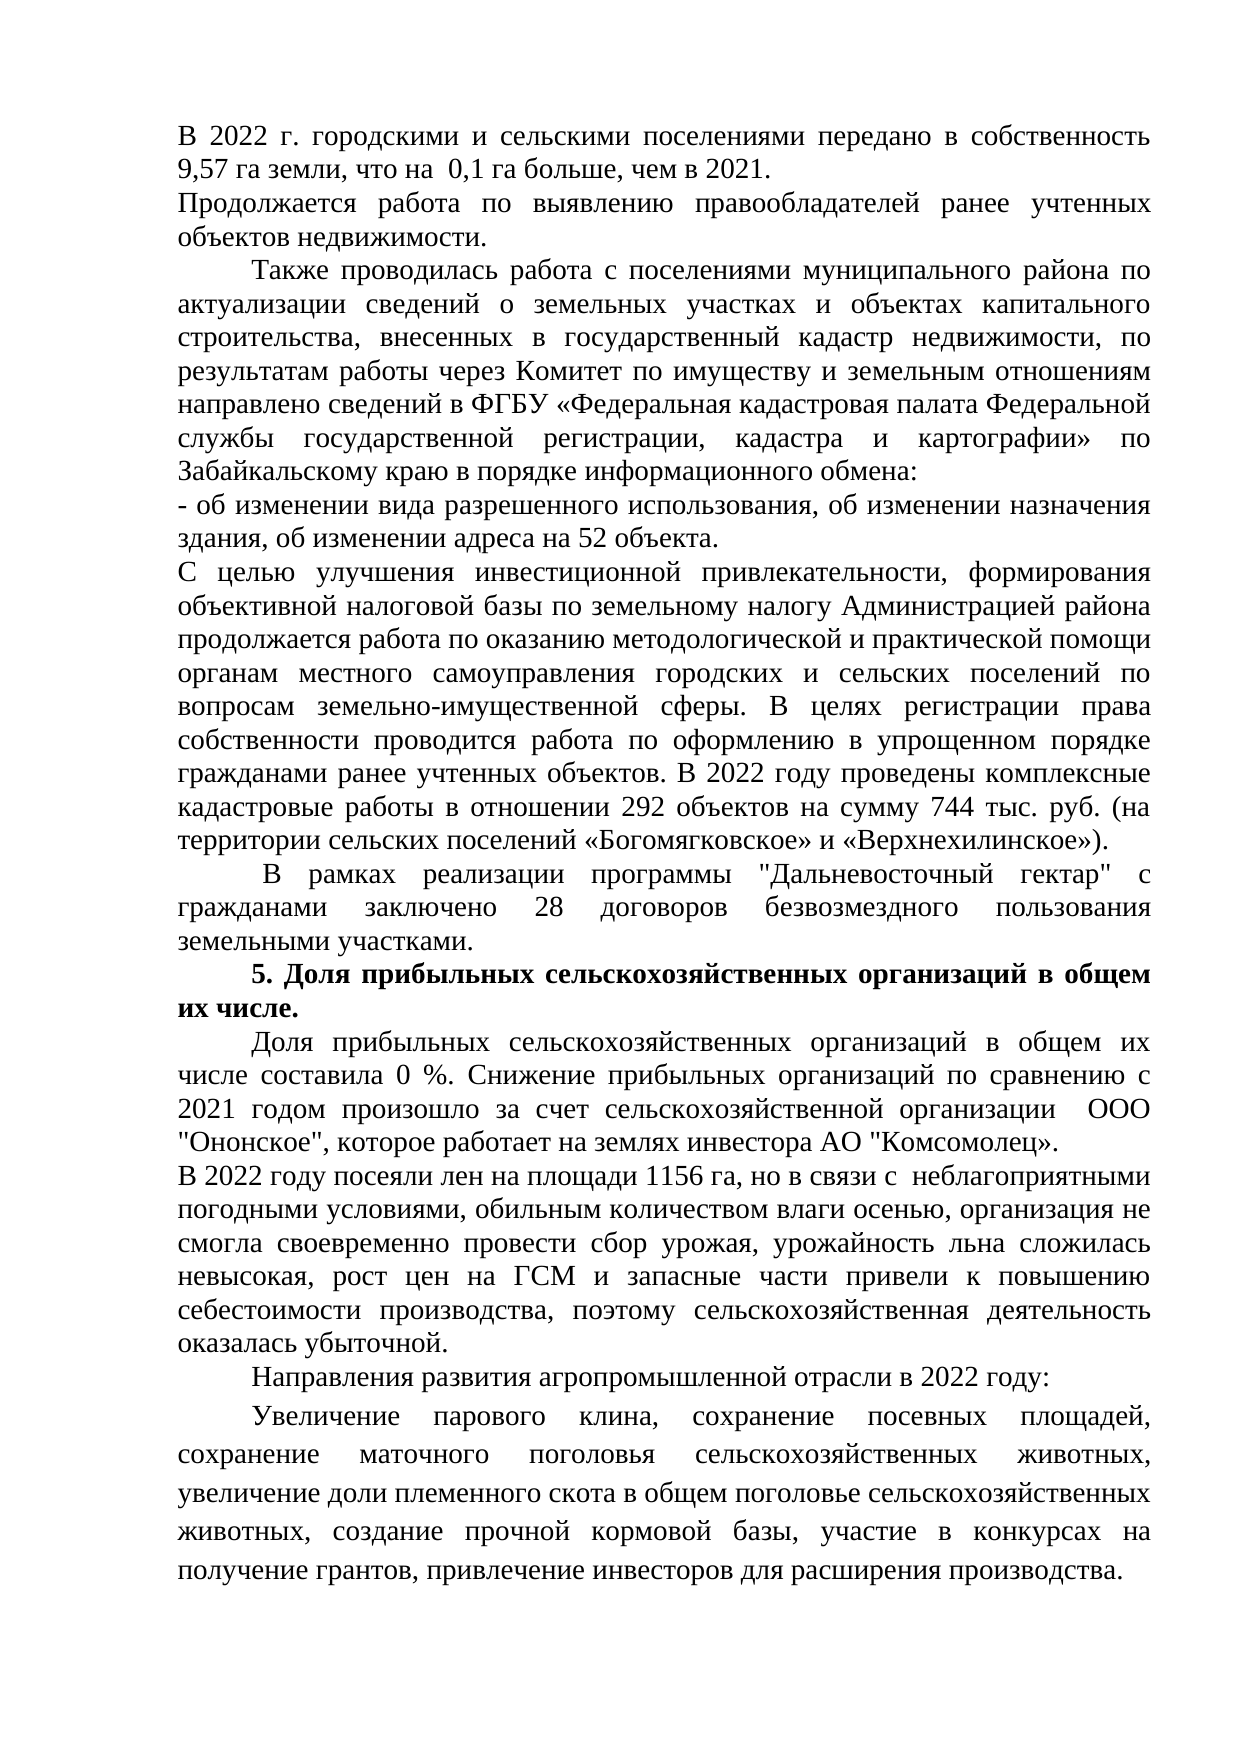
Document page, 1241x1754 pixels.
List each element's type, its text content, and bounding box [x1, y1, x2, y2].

text Увеличение парового клина, сохранение посевных площадей, сохранение маточного поголовья сельскохозяйственных животных, увеличение доли племенного скота в общем поголовье сельскохозяйственных животных, создание прочной кормовой базы, участие в конкурсах на получение грантов, привлечение инвесторов для расширения производства. [177, 1398, 1152, 1585]
text Продолжается работа по выявлению правообладателей ранее учтенных объектов недвижимости. [177, 185, 1152, 252]
text Также проводилась работа с поселениями муниципального района по актуализации сведений о земельных участках и объектах капитального строительства, внесенных в государственный кадастр недвижимости, по результатам работы через Комитет по имуществу и земельным отношениям направлено сведений в ФГБУ «Федеральная кадастровая палата Федеральной службы государственной регистрации, кадастра и картографии» по Забайкальскому краю в порядке информационного обмена: [177, 252, 1152, 487]
text Доля прибыльных сельскохозяйственных организаций в общем их числе составила 0 %. Снижение прибыльных организаций по сравнению с 2021 годом произошло за счет сельскохозяйственной организации ООО "Ононское", которое работает на землях инвестора АО "Комсомолец». [177, 1024, 1152, 1158]
text Направления развития агропромышленной отрасли в 2022 году: [177, 1359, 1152, 1393]
text 5. Доля прибыльных сельскохозяйственных организаций в общем их числе. [177, 957, 1152, 1024]
text С целью улучшения инвестиционной привлекательности, формирования объективной налоговой базы по земельному налогу Администрацией района продолжается работа по оказанию методологической и практической помощи органам местного самоуправления городских и сельских поселений по вопросам земельно-имущественной сферы. В целях регистрации права собственности проводится работа по оформлению в упрощенном порядке гражданами ранее учтенных объектов. В 2022 году проведены комплексные кадастровые работы в отношении 292 объектов на сумму 744 тыс. руб. (на территории сельских поселений «Богомягковское» и «Верхнехилинское»). [177, 554, 1152, 856]
text - об изменении вида разрешенного использования, об изменении назначения здания, об изменении адреса на 52 объекта. [177, 487, 1152, 554]
text В рамках реализации программы "Дальневосточный гектар" с гражданами заключено 28 договоров безвозмездного пользования земельными участками. [177, 856, 1152, 957]
text В 2022 году посеяли лен на площади 1156 га, но в связи с неблагоприятными погодными условиями, обильным количеством влаги осенью, организация не смогла своевременно провести сбор урожая, урожайность льна сложилась невысокая, рост цен на ГСМ и запасные части привели к повышению себестоимости производства, поэтому сельскохозяйственная деятельность оказалась убыточной. [177, 1158, 1152, 1359]
text В 2022 г. городскими и сельскими поселениями передано в собственность 9,57 га земли, что на 0,1 га больше, чем в 2021. [177, 118, 1152, 185]
